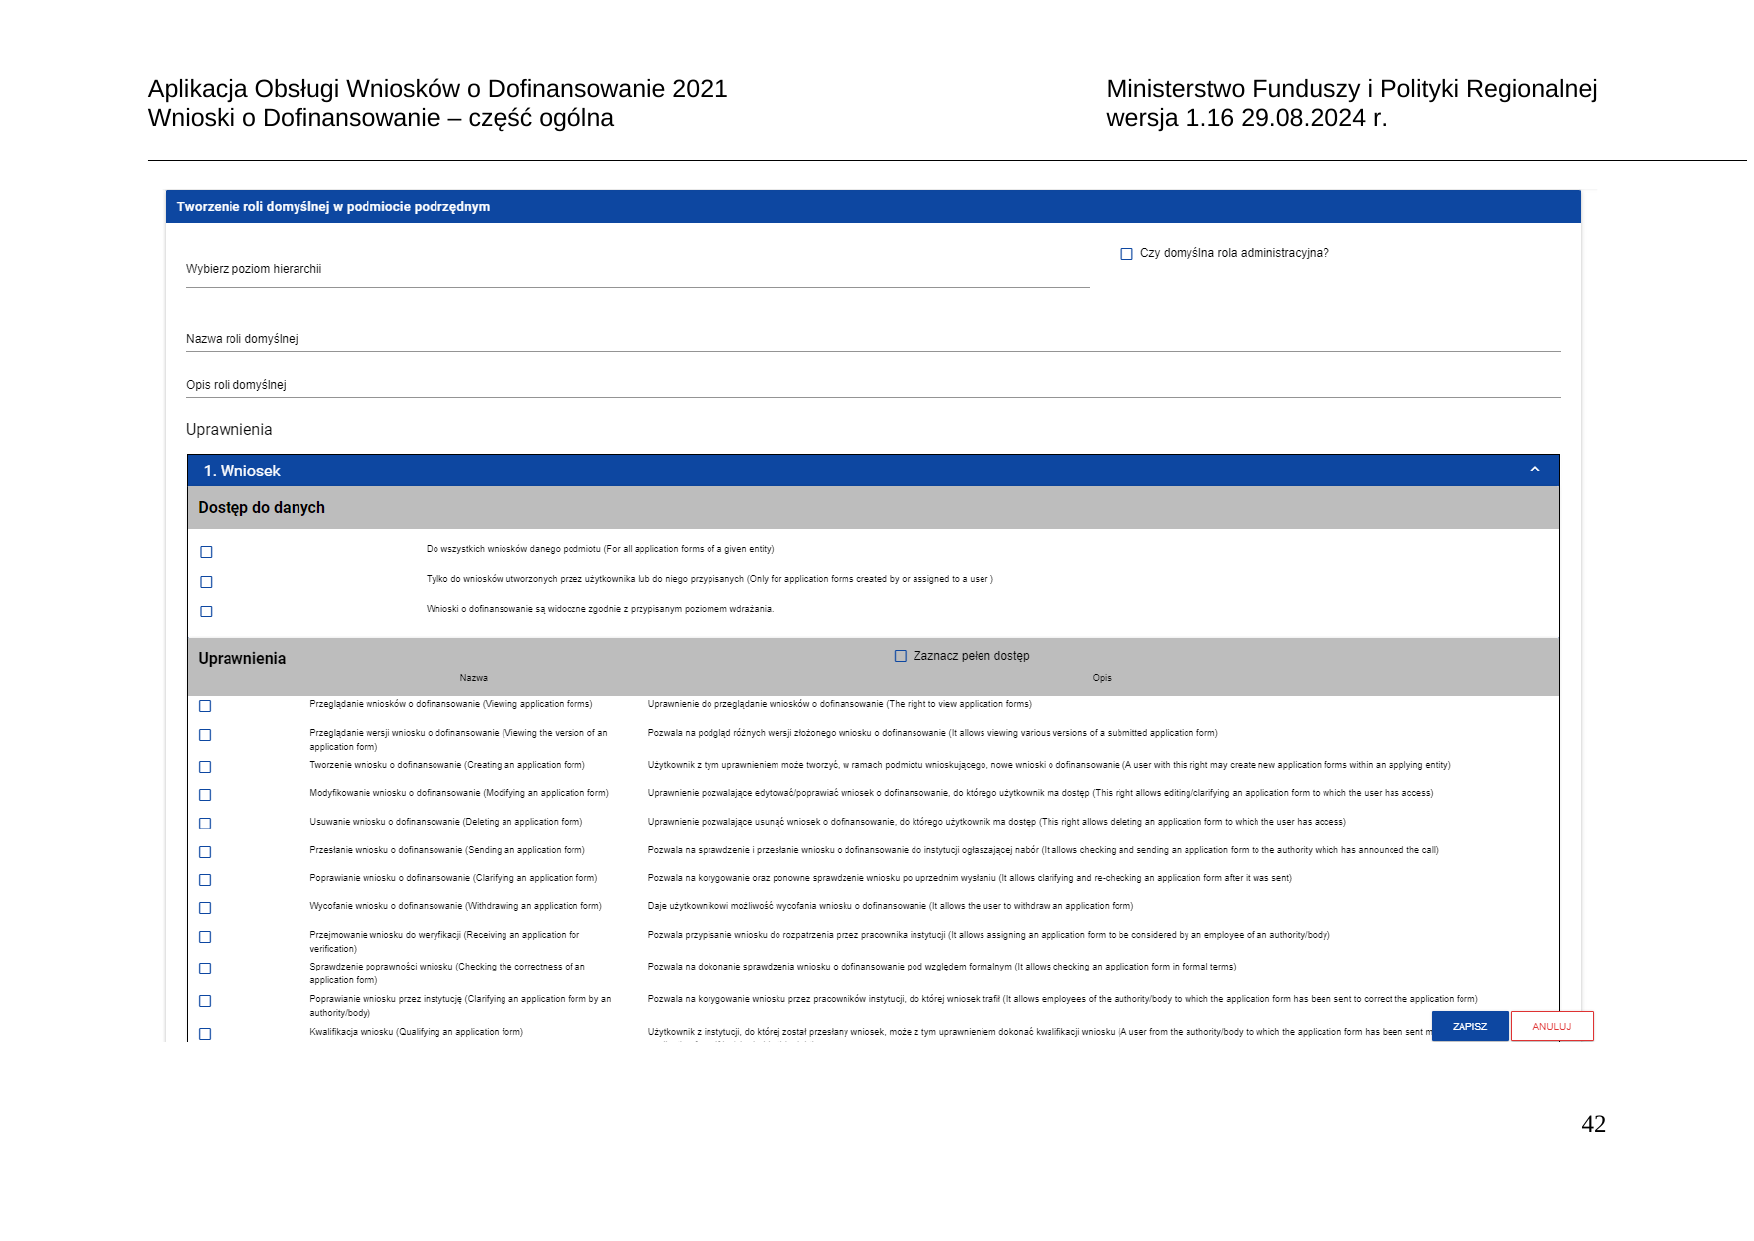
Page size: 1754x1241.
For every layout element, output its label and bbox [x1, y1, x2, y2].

picture [162, 189, 1598, 1042]
